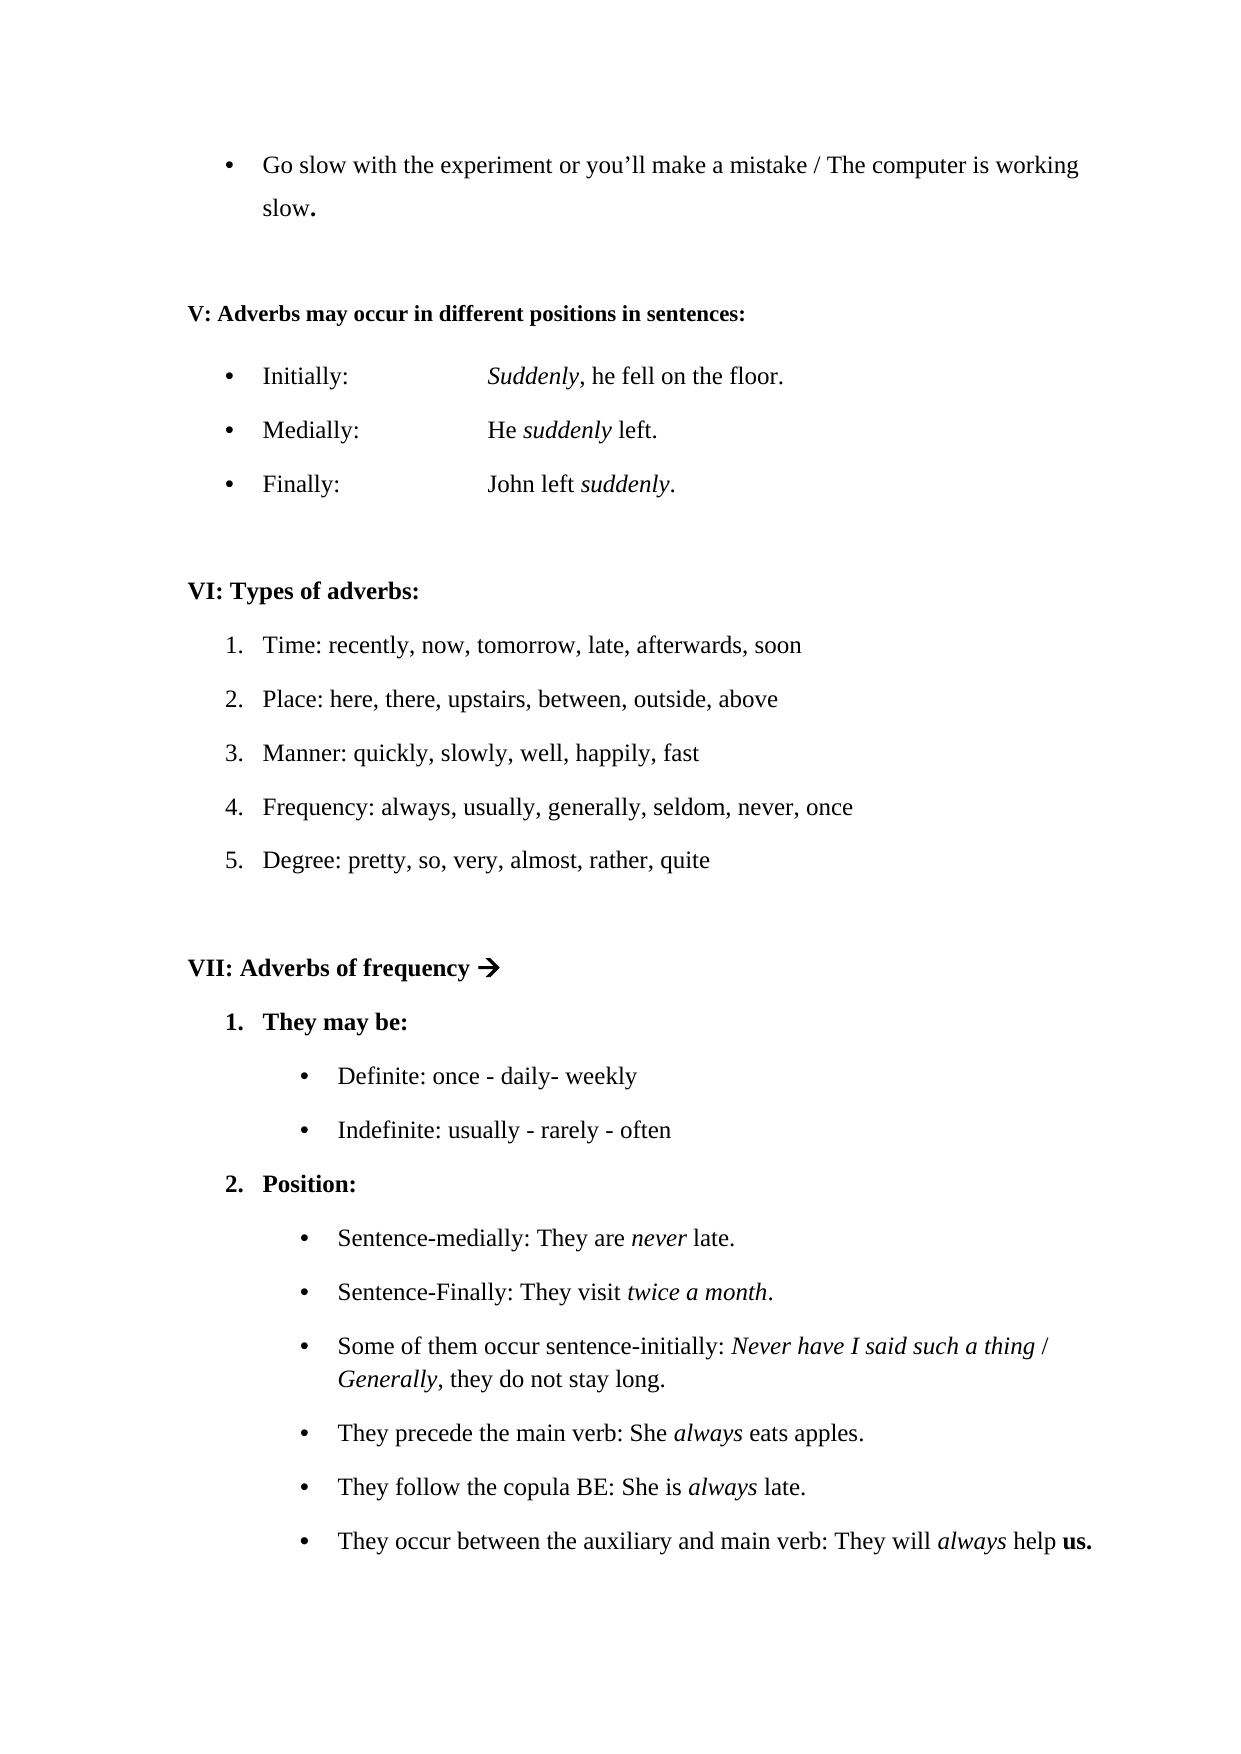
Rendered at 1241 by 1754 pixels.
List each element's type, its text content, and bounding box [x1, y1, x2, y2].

list Place: here, there, upstairs, between, outside, above [225, 684, 1122, 713]
list Go slow with the experiment or you’ll make a mistake / The computer is working slow. [225, 150, 1122, 222]
list Manner: quickly, slowly, well, happily, fast [225, 738, 1122, 767]
list They may be: [225, 1007, 1122, 1036]
list Time: recently, now, tomorrow, late, afterwards, soon [225, 630, 1122, 659]
list They precede the main verb: She always eats apples. [300, 1418, 1122, 1447]
list Sentence-medially: They are never late. [300, 1223, 1122, 1252]
list Degree: pretty, so, very, almost, rather, quite [225, 846, 1122, 874]
list Position: [225, 1169, 1122, 1198]
text VI: Types of adverbs: [187, 576, 1122, 605]
list They occur between the auxiliary and main verb: They will always help us. [300, 1526, 1122, 1554]
list Indefinite: usually - rarely - often [300, 1115, 1122, 1144]
list Medially: He suddenly left. [225, 414, 1122, 443]
list Sentence-Finally: They visit twice a month. [300, 1277, 1122, 1306]
list Definite: once - daily- weekly [300, 1061, 1122, 1090]
list Finally: John left suddenly. [225, 468, 1122, 497]
list They follow the copula BE: She is always late. [300, 1472, 1122, 1501]
text V: Adverbs may occur in different positions in sentences: [187, 300, 1122, 327]
list Initially: Suddenly, he fell on the floor. [225, 361, 1122, 389]
list Some of them occur sentence-initially: Never have I said such a thing / Generally, they do not stay long. [300, 1331, 1122, 1393]
text VII: Adverbs of frequency [187, 953, 1122, 982]
list Frequency: always, usually, generally, seldom, never, once [225, 792, 1122, 821]
